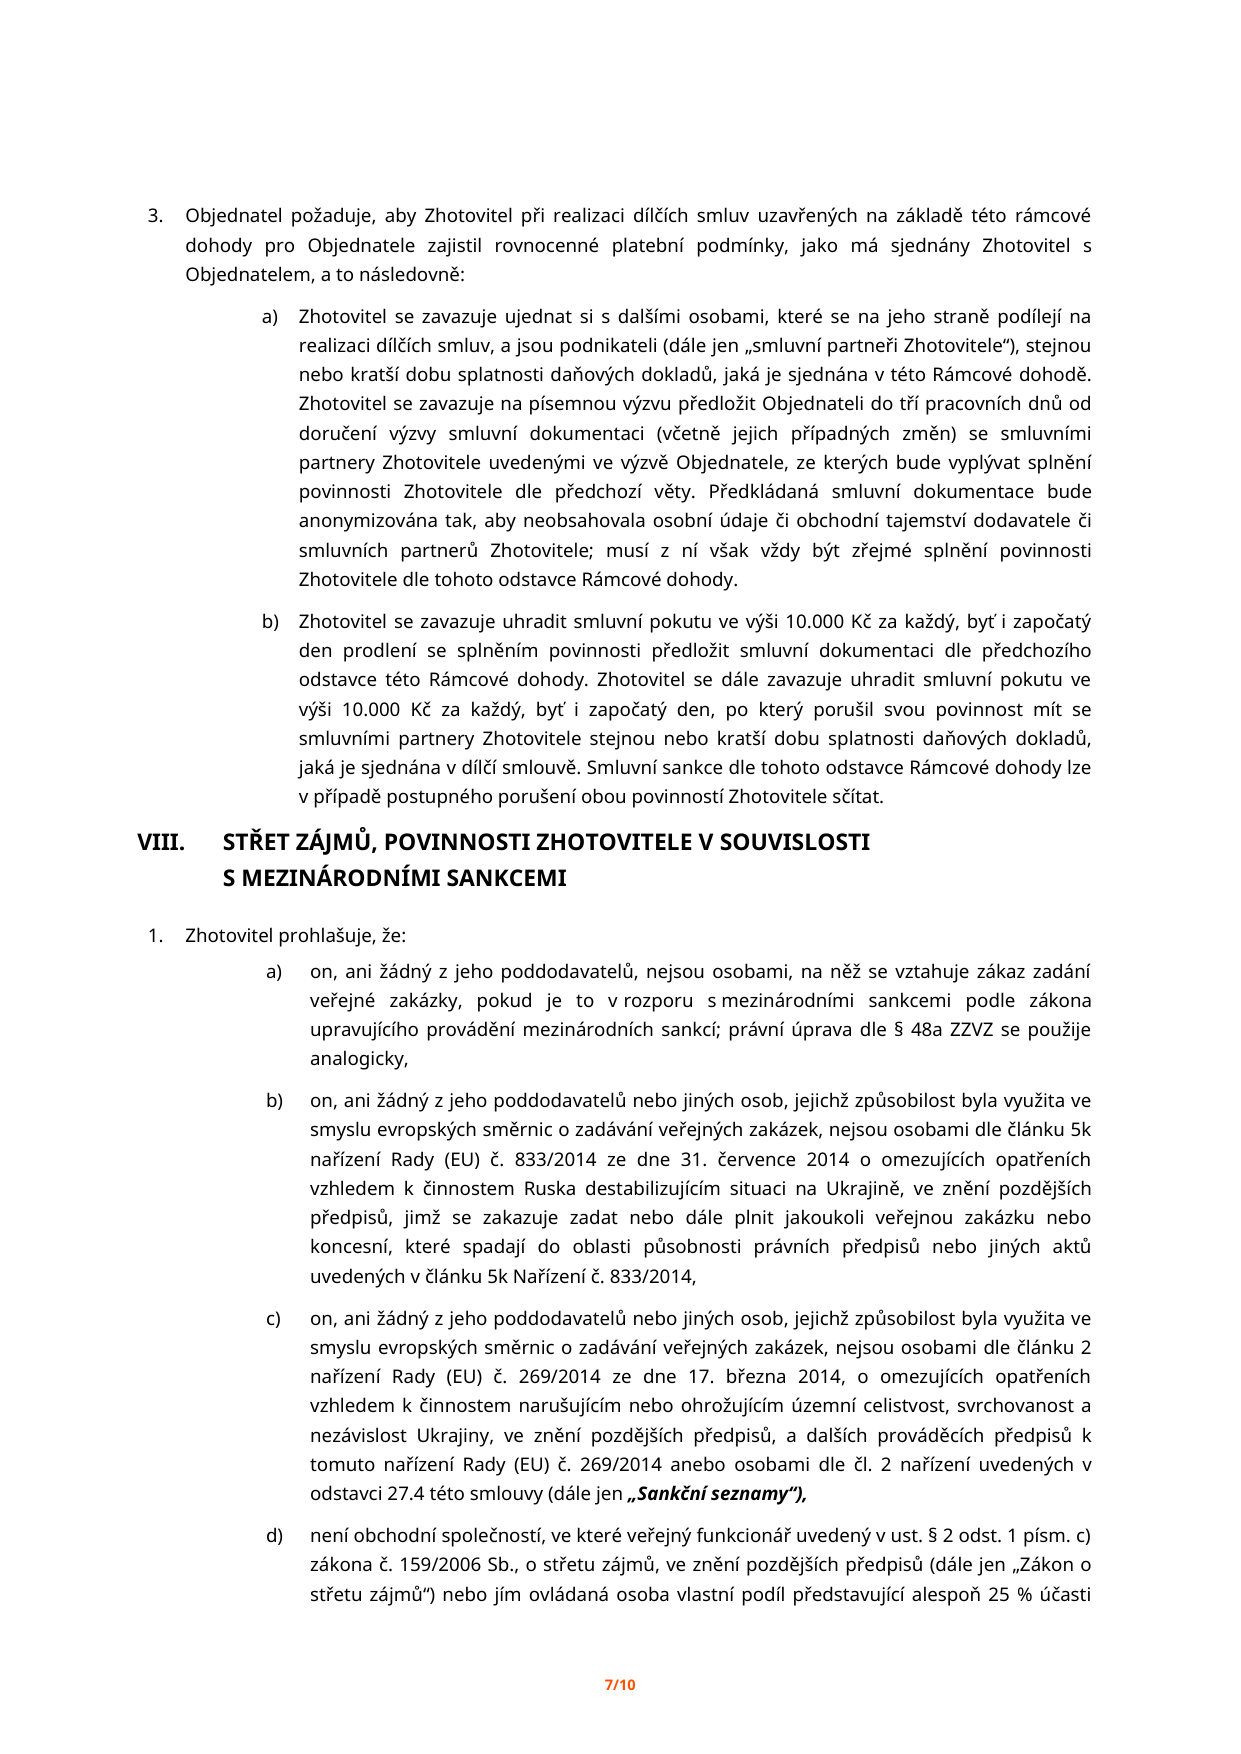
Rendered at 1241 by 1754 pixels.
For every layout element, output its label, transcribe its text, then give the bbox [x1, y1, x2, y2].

text on, ani žádný z jeho poddodavatelů nebo jiných osob, jejichž způsobilost byla využita ve smyslu evropských směrnic o zadávání veřejných zakázek, nejsou osobami dle článku 2 nařízení Rady (EU) č. 269/2014 ze dne 17. března 2014, o omezujících opatřeních vzhledem k činnostem narušujícím nebo ohrožujícím územní celistvost, svrchovanost a nezávislost Ukrajiny, ve znění pozdějších předpisů, a dalších prováděcích předpisů k tomuto nařízení Rady (EU) č. 269/2014 anebo osobami dle čl. 2 nařízení uvedených v odstavci 27.4 této smlouvy (dále jen „Sankční seznamy“), [266, 1305, 1093, 1506]
text on, ani žádný z jeho poddodavatelů nebo jiných osob, jejichž způsobilost byla využita ve smyslu evropských směrnic o zadávání veřejných zakázek, nejsou osobami dle článku 5k nařízení Rady (EU) č. 833/2014 ze dne 31. července 2014 o omezujících opatřeních vzhledem k činnostem Ruska destabilizujícím situaci na Ukrajině, ve znění pozdějších předpisů, jimž se zakazuje zadat nebo dále plnit jakoukoli veřejnou zakázku nebo koncesní, které spadají do oblasti působnosti právních předpisů nebo jiných aktů uvedených v článku 5k Nařízení č. 833/2014, [266, 1087, 1093, 1289]
list Zhotovitel se zavazuje uhradit smluvní pokutu ve výši 10.000 Kč za každý, byť i započatý den prodlení se splněním povinnosti předložit smluvní dokumentaci dle předchozího odstavce této Rámcové dohody. Zhotovitel se dále zavazuje uhradit smluvní pokutu ve výši 10.000 Kč za každý, byť i započatý den, po který porušil svou povinnost mít se smluvními partnery Zhotovitele stejnou nebo kratší dobu splatnosti daňových dokladů, jaká je sjednána v dílčí smlouvě. Smluvní sankce dle tohoto odstavce Rámcové dohody lze v případě postupného porušení obou povinností Zhotovitele sčítat. [262, 608, 1093, 809]
list Objednatel požaduje, aby Zhotovitel při realizaci dílčích smluv uzavřených na základě této rámcové dohody pro Objednatele zajistil rovnocenné platební podmínky, jako má sjednány Zhotovitel s Objednatelem, a to následovně: [148, 203, 1093, 287]
list Zhotovitel se zavazuje ujednat si s dalšími osobami, které se na jeho straně podílejí na realizaci dílčích smluv, a jsou podnikateli (dále jen „smluvní partneři Zhotovitele“), stejnou nebo kratší dobu splatnosti daňových dokladů, jaká je sjednána v této Rámcové dohodě. Zhotovitel se zavazuje na písemnou výzvu předložit Objednateli do tří pracovních dnů od doručení výzvy smluvní dokumentaci (včetně jejich případných změn) se smluvními partnery Zhotovitele uvedenými ve výzvě Objednatele, ze kterých bude vyplývat splnění povinnosti Zhotovitele dle předchozí věty. Předkládaná smluvní dokumentace bude anonymizována tak, aby neobsahovala osobní údaje či obchodní tajemství dodavatele či smluvních partnerů Zhotovitele; musí z ní však vždy být zřejmé splnění povinnosti Zhotovitele dle tohoto odstavce Rámcové dohody. [262, 303, 1093, 592]
list STŘET ZÁJMŮ, POVINNOSTI ZHOTOVITELE V SOUVISLOSTI S MEZINÁRODNÍMI SANKCEMI [185, 826, 1093, 893]
list Zhotovitel prohlašuje, že: [148, 922, 1093, 948]
text on, ani žádný z jeho poddodavatelů, nejsou osobami, na něž se vztahuje zákaz zadání veřejné zakázky, pokud je to v rozporu s mezinárodními sankcemi podle zákona upravujícího provádění mezinárodních sankcí; právní úprava dle § 48a ZZVZ se použije analogicky, [266, 958, 1093, 1071]
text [266, 1522, 1093, 1606]
